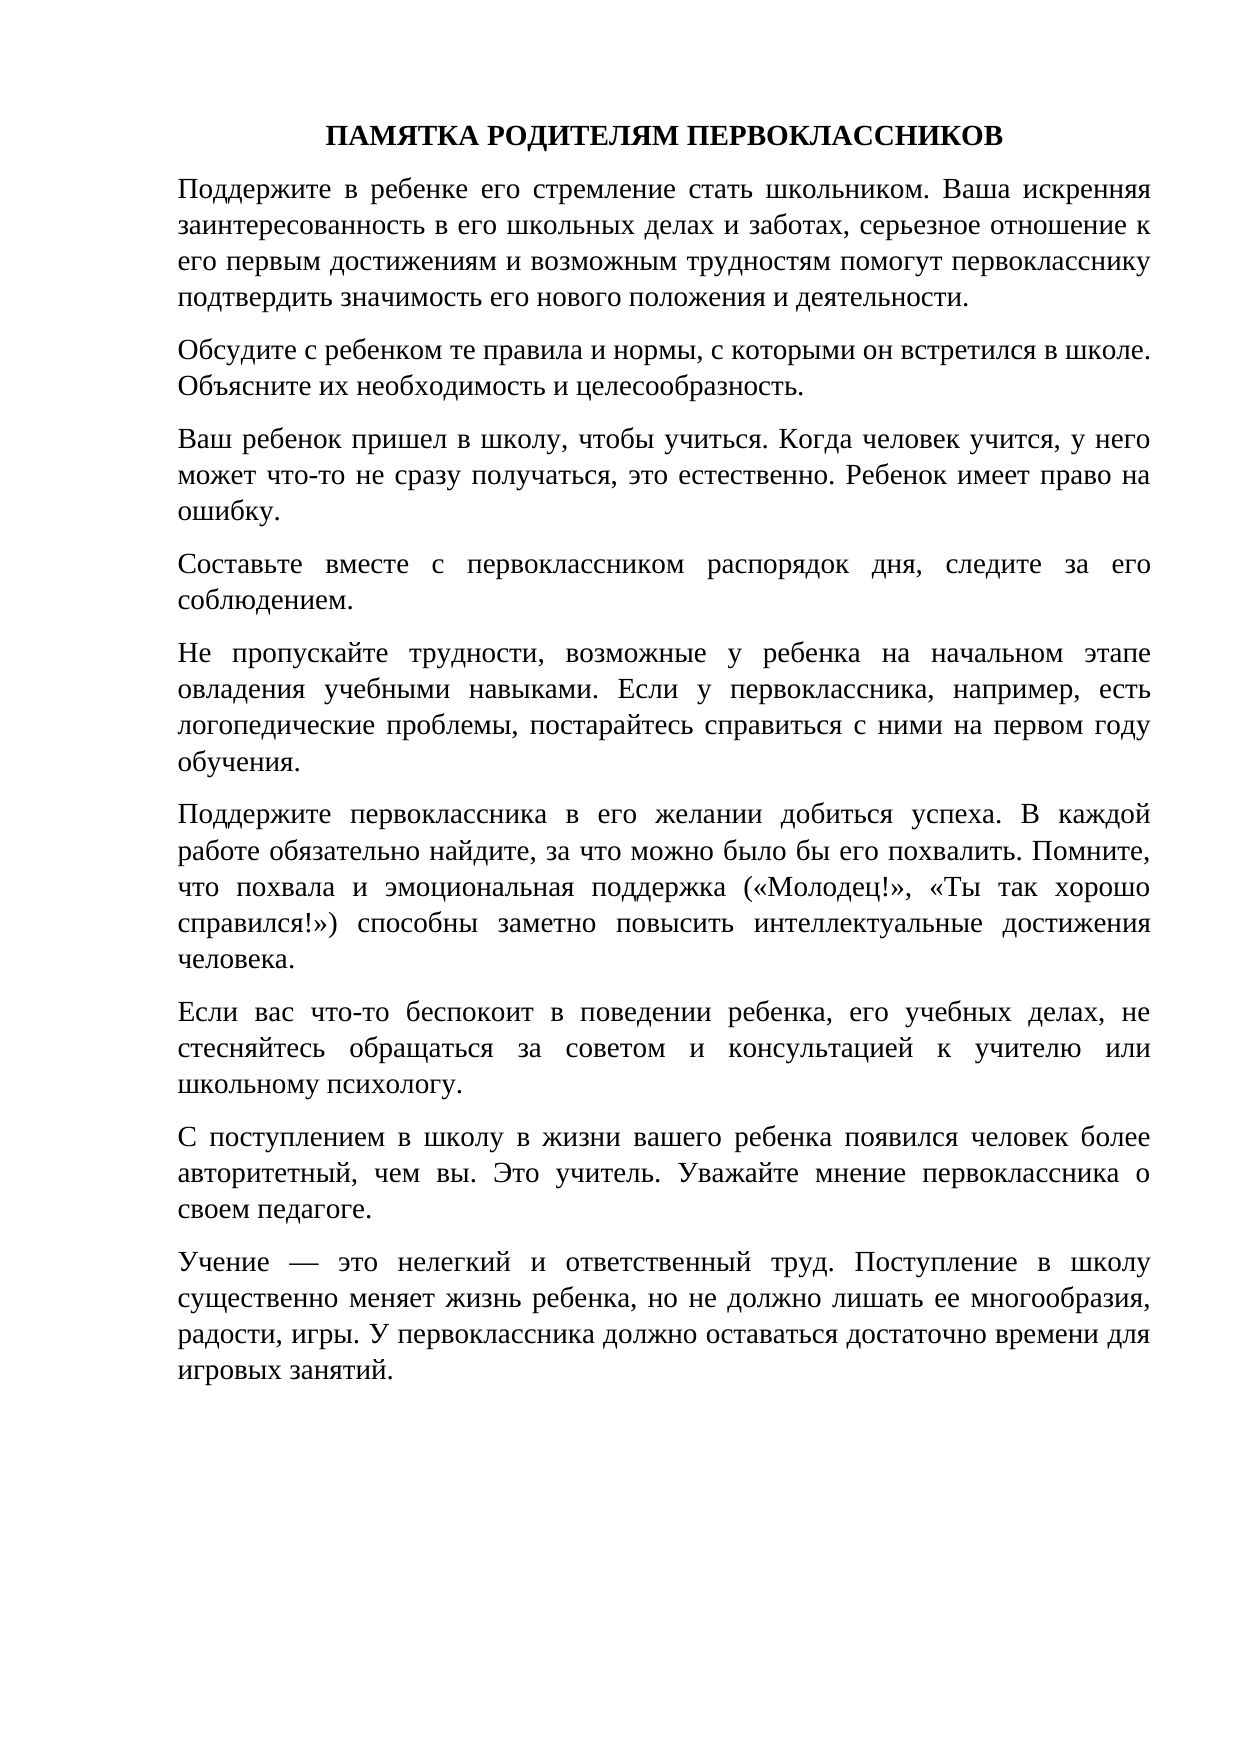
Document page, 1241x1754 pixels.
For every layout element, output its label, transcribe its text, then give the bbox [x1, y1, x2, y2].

text Если вас что-то беспокоит в поведении ребенка, его учебных делах, не стесняйтесь обращаться за советом и консультацией к учителю или школьному психологу. [177, 994, 1152, 1100]
text Ваш ребенок пришел в школу, чтобы учиться. Когда человек учится, у него может что-то не сразу получаться, это естественно. Ребенок имеет право на ошибку. [177, 421, 1152, 527]
text Поддержите в ребенке его стремление стать школьником. Ваша искренняя заинтересованность в его школьных делах и заботах, серьезное отношение к его первым достижениям и возможным трудностям помогут первокласснику подтвердить значимость его нового положения и деятельности. [177, 171, 1152, 313]
text Обсудите с ребенком те правила и нормы, с которыми он встретился в школе. Объясните их необходимость и целесообразность. [177, 332, 1152, 402]
text Составьте вместе с первоклассником распорядок дня, следите за его соблюдением. [177, 546, 1152, 616]
text Поддержите первоклассника в его желании добиться успеха. В каждой работе обязательно найдите, за что можно было бы его похвалить. Помните, что похвала и эмоциональная поддержка («Молодец!», «Ты так хорошо справился!») способны заметно повысить интеллектуальные достижения человека. [177, 796, 1152, 974]
text Учение — это нелегкий и ответственный труд. Поступление в школу существенно меняет жизнь ребенка, но не должно лишать ее многообразия, радости, игры. У первоклассника должно оставаться достаточно времени для игровых занятий. [177, 1244, 1152, 1386]
text ПАМЯТКА РОДИТЕЛЯМ ПЕРВОКЛАССНИКОВ [177, 118, 1152, 152]
text Не пропускайте трудности, возможные у ребенка на начальном этапе овладения учебными навыками. Если у первоклассника, например, есть логопедические проблемы, постарайтесь справиться с ними на первом году обучения. [177, 635, 1152, 777]
text С поступлением в школу в жизни вашего ребенка появился человек более авторитетный, чем вы. Это учитель. Уважайте мнение первоклассника о своем педагоге. [177, 1119, 1152, 1225]
